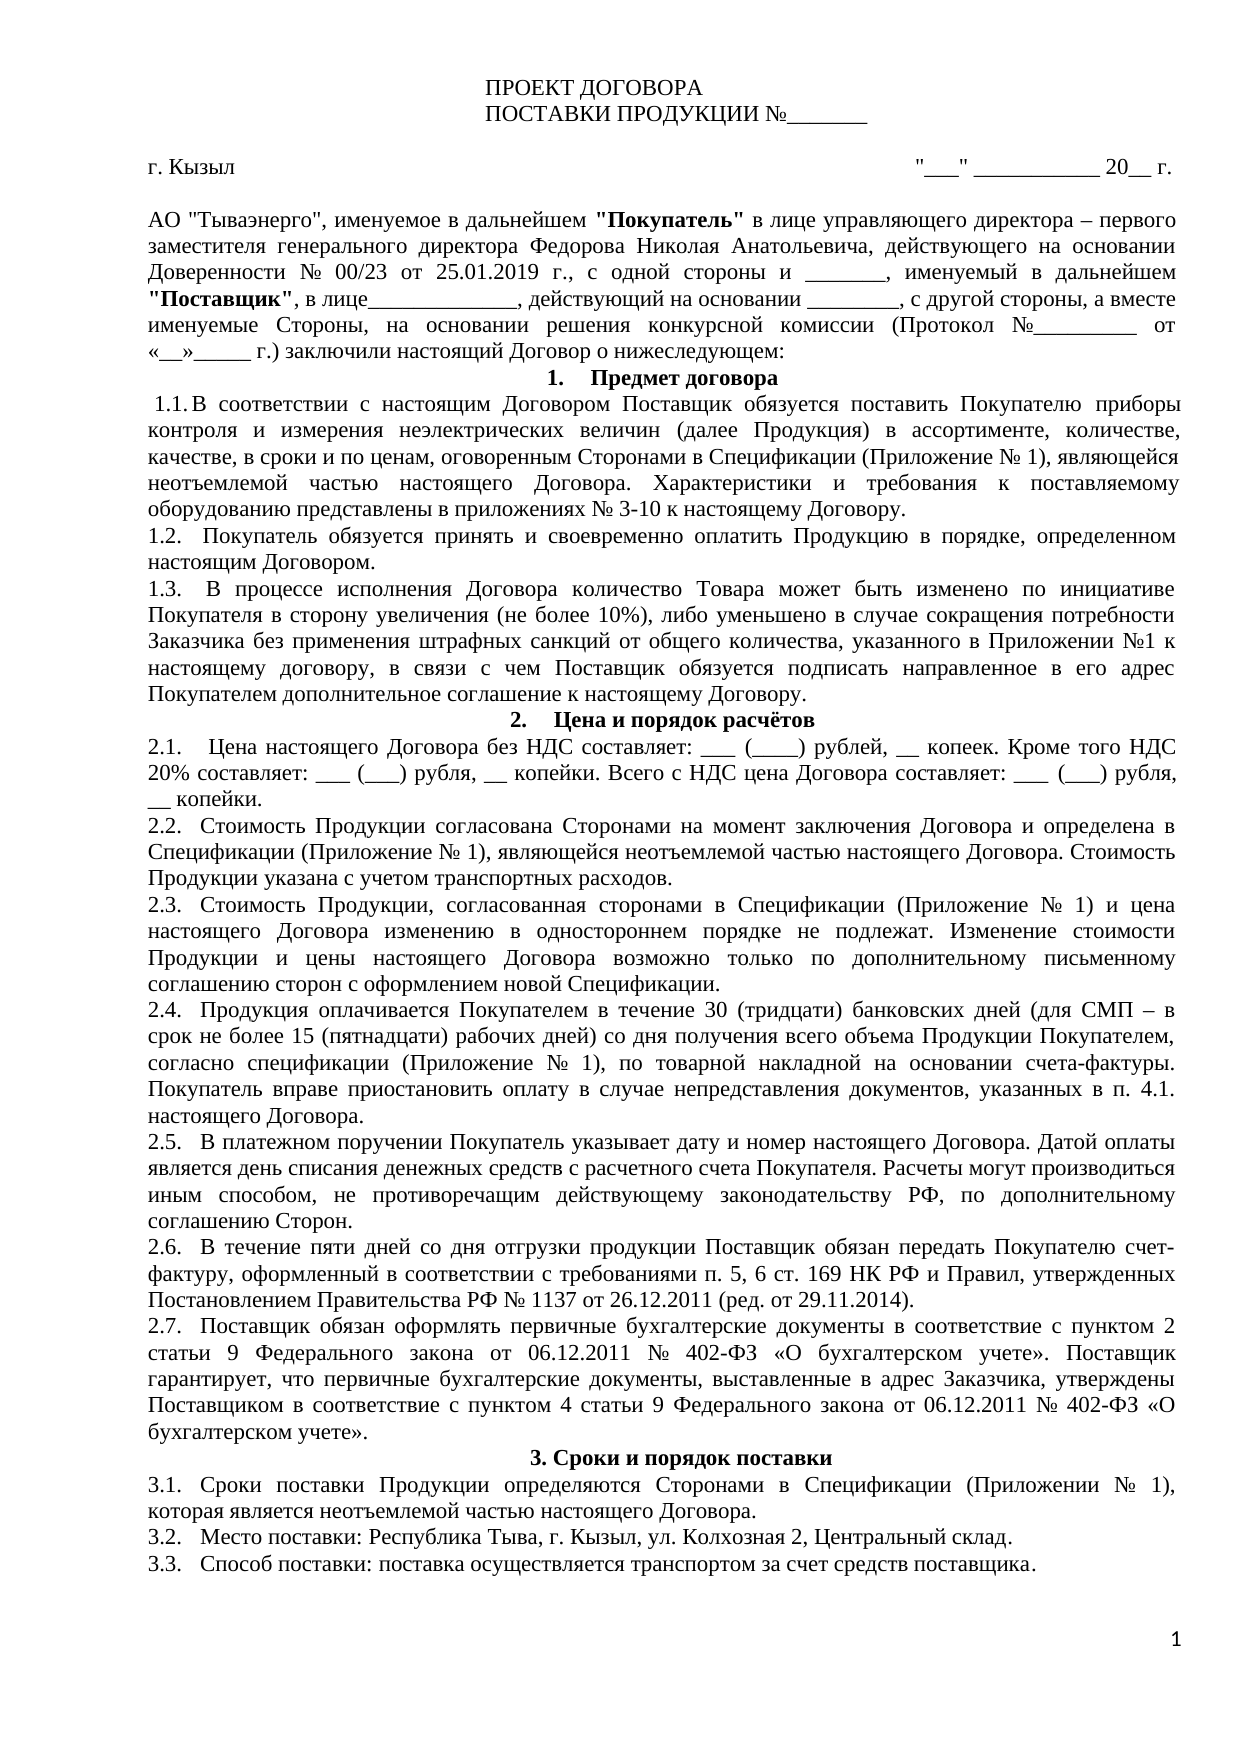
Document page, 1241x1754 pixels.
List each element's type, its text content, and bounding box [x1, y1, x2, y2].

list В процессе исполнения Договора количество Товара может быть изменено по инициативе Покупателя в сторону увеличения (не более 10%), либо уменьшено в случае сокращения потребности Заказчика без применения штрафных санкций от общего количества, указанного в Приложении №1 к настоящему договору, в связи с чем Поставщик обязуется подписать направленное в его адрес Покупателем дополнительное соглашение к настоящему Договору. [148, 574, 1177, 706]
list Поставщик обязан оформлять первичные бухгалтерские документы в соответствие с пунктом 2 статьи 9 Федерального закона от 06.12.2011 № 402-ФЗ «О бухгалтерском учете». Поставщик гарантирует, что первичные бухгалтерские документы, выставленные в адрес Заказчика, утверждены Поставщиком в соответствие с пунктом 4 статьи 9 Федерального закона от 06.12.2011 № 402-ФЗ «О бухгалтерском учете». [148, 1312, 1177, 1444]
list Предмет договора [148, 364, 1177, 390]
list В течение пяти дней со дня отгрузки продукции Поставщик обязан передать Покупателю счет-фактуру, оформленный в соответствии с требованиями п. 5, 6 ст. 169 НК РФ и Правил, утвержденных Постановлением Правительства РФ № 1137 от 26.12.2011 (ред. от 29.11.2014). [148, 1233, 1177, 1312]
list В соответствии с настоящим Договором Поставщик обязуется поставить Покупателю приборы контроля и измерения неэлектрических величин (далее Продукция) в ассортименте, количестве, качестве, в сроки и по ценам, оговоренным Сторонами в Спецификации (Приложение № 1), являющейся неотъемлемой частью настоящего Договора. Характеристики и требования к поставляемому оборудованию представлены в приложениях № 3-10 к настоящему Договору. [148, 390, 1181, 522]
list Продукция оплачивается Покупателем в течение 30 (тридцати) банковских дней (для СМП – в срок не более 15 (пятнадцати) рабочих дней) со дня получения всего объема Продукции Покупателем, согласно спецификации (Приложение № 1), по товарной накладной на основании счета-фактуры. Покупатель вправе приостановить оплату в случае непредставления документов, указанных в п. 4.1. настоящего Договора. [148, 996, 1177, 1128]
title ПОСТАВКИ ПРОДУКЦИИ №_______ [148, 100, 1240, 127]
list Способ поставки: поставка осуществляется транспортом за счет средств поставщика. [148, 1550, 1181, 1576]
list 3. Сроки и порядок поставки [148, 1444, 1177, 1471]
list Стоимость Продукции согласована Сторонами на момент заключения Договора и определена в Спецификации (Приложение № 1), являющейся неотъемлемой частью настоящего Договора. Стоимость Продукции указана с учетом транспортных расходов. [148, 812, 1177, 891]
list Место поставки: Республика Тыва, г. Кызыл, ул. Колхозная 2, Центральный склад. [148, 1523, 1177, 1550]
list Цена настоящего Договора без НДС составляет: ___ (____) рублей, __ копеек. Кроме того НДС 20% составляет: ___ (___) рубля, __ копейки. Всего с НДС цена Договора составляет: ___ (___) рубля, __ копейки. [148, 733, 1177, 812]
list Цена и порядок расчётов [148, 706, 1177, 733]
list Сроки поставки Продукции определяются Сторонами в Спецификации (Приложении № 1), которая является неотъемлемой частью настоящего Договора. [148, 1471, 1177, 1523]
list В платежном поручении Покупатель указывает дату и номер настоящего Договора. Датой оплаты является день списания денежных средств с расчетного счета Покупателя. Расчеты могут производиться иным способом, не противоречащим действующему законодательству РФ, по дополнительному соглашению Сторон. [148, 1128, 1177, 1233]
list Покупатель обязуется принять и своевременно оплатить Продукцию в порядке, определенном настоящим Договором. [148, 522, 1177, 574]
title ПРОЕКТ ДОГОВОРА [148, 74, 1240, 100]
list Стоимость Продукции, согласованная сторонами в Спецификации (Приложение № 1) и цена настоящего Договора изменению в одностороннем порядке не подлежат. Изменение стоимости Продукции и цены настоящего Договора возможно только по дополнительному письменному соглашению сторон с оформлением новой Спецификации. [148, 891, 1177, 996]
text г. Кызыл "___" ___________ 20__ г. [148, 153, 1177, 179]
text АО "Тываэнерго", именуемое в дальнейшем "Покупатель" в лице управляющего директора – первого заместителя генерального директора Федорова Николая Анатольевича, действующего на основании Доверенности № 00/23 от 25.01.2019 г., с одной стороны и _______, именуемый в дальнейшем "Поставщик", в лице_____________, действующий на основании ________, с другой стороны, а вместе именуемые Стороны, на основании решения конкурсной комиссии (Протокол №_________ от «__»_____ г.) заключили настоящий Договор о нижеследующем: [148, 206, 1177, 364]
